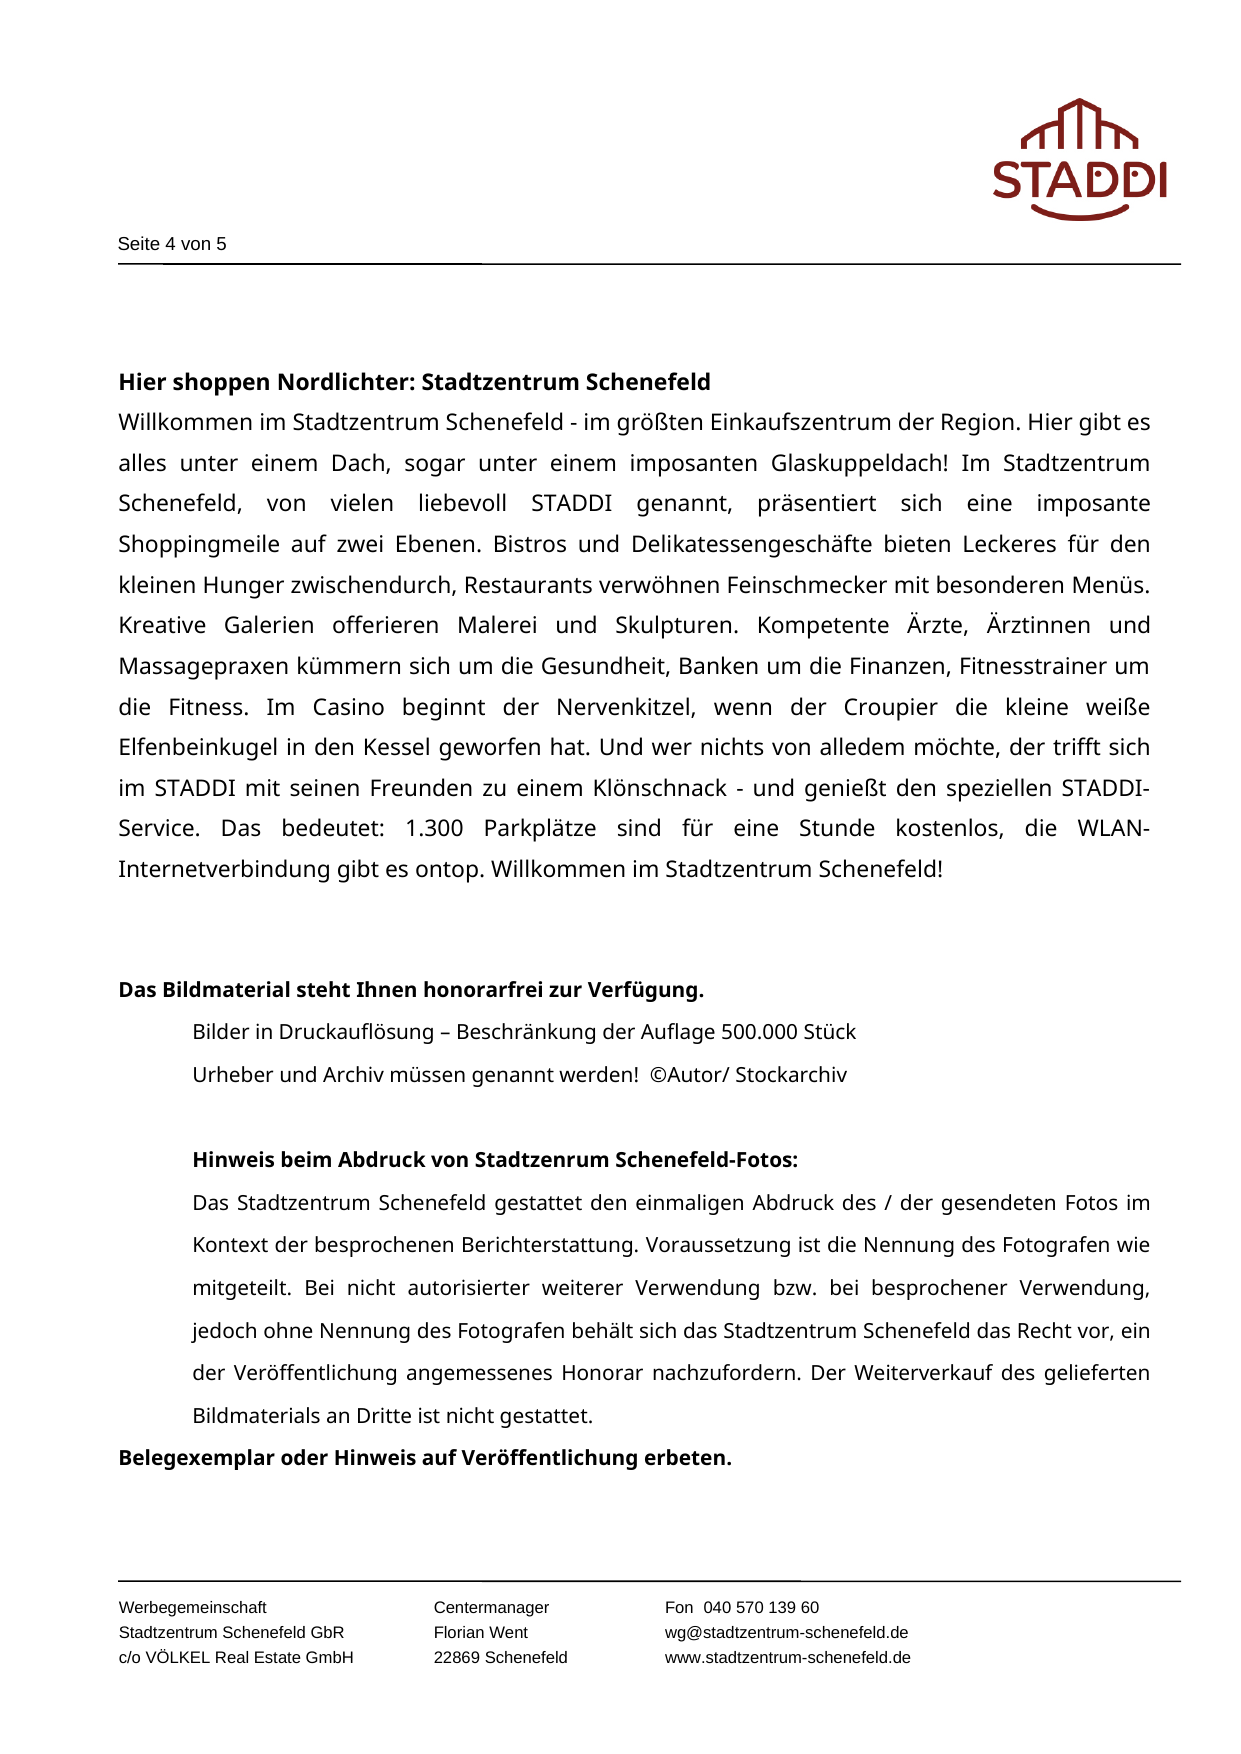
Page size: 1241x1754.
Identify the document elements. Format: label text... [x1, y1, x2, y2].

text Urheber und Archiv müssen genannt werden! ©Autor/ Stockarchiv [192, 1060, 1152, 1088]
picture [964, 81, 1197, 244]
text Hinweis beim Abdruck von Stadtzenrum Schenefeld-Fotos: [192, 1145, 1152, 1174]
text Willkommen im Stadtzentrum Schenefeld - im größten Einkaufszentrum der Region. Hier gibt es alles unter einem Dach, sogar unter einem imposanten Glaskuppeldach! Im Stadtzentrum Schenefeld, von vielen liebevoll STADDI genannt, präsentiert sich eine imposante Shoppingmeile auf zwei Ebenen. Bistros und Delikatessengeschäfte bieten Leckeres für den kleinen Hunger zwischendurch, Restaurants verwöhnen Feinschmecker mit besonderen Menüs. Kreative Galerien offerieren Malerei und Skulpturen. Kompetente Ärzte, Ärztinnen und Massagepraxen kümmern sich um die Gesundheit, Banken um die Finanzen, Fitnesstrainer um die Fitness. Im Casino beginnt der Nervenkitzel, wenn der Croupier die kleine weiße Elfenbeinkugel in den Kessel geworfen hat. Und wer nichts von alledem möchte, der trifft sich im STADDI mit seinen Freunden zu einem Klönschnack - und genießt den speziellen STADDI-Service. Das bedeutet: 1.300 Parkplätze sind für eine Stunde kostenlos, die WLAN-Internetverbindung gibt es ontop. Willkommen im Stadtzentrum Schenefeld! [118, 406, 1152, 884]
text Belegexemplar oder Hinweis auf Veröffentlichung erbeten. [118, 1443, 1152, 1472]
text Hier shoppen Nordlichter: Stadtzentrum Schenefeld [118, 366, 1152, 397]
text Bilder in Druckauflösung – Beschränkung der Auflage 500.000 Stück [192, 1017, 1152, 1046]
text Das Stadtzentrum Schenefeld gestattet den einmaligen Abdruck des / der gesendeten Fotos im Kontext der besprochenen Berichterstattung. Voraussetzung ist die Nennung des Fotografen wie mitgeteilt. Bei nicht autorisierter weiterer Verwendung bzw. bei besprochener Verwendung, jedoch ohne Nennung des Fotografen behält sich das Stadtzentrum Schenefeld das Recht vor, ein der Veröffentlichung angemessenes Honorar nachzufordern. Der Weiterverkauf des gelieferten Bildmaterials an Dritte ist nicht gestattet. [192, 1188, 1152, 1429]
text Das Bildmaterial steht Ihnen honorarfrei zur Verfügung. [118, 975, 1152, 1003]
